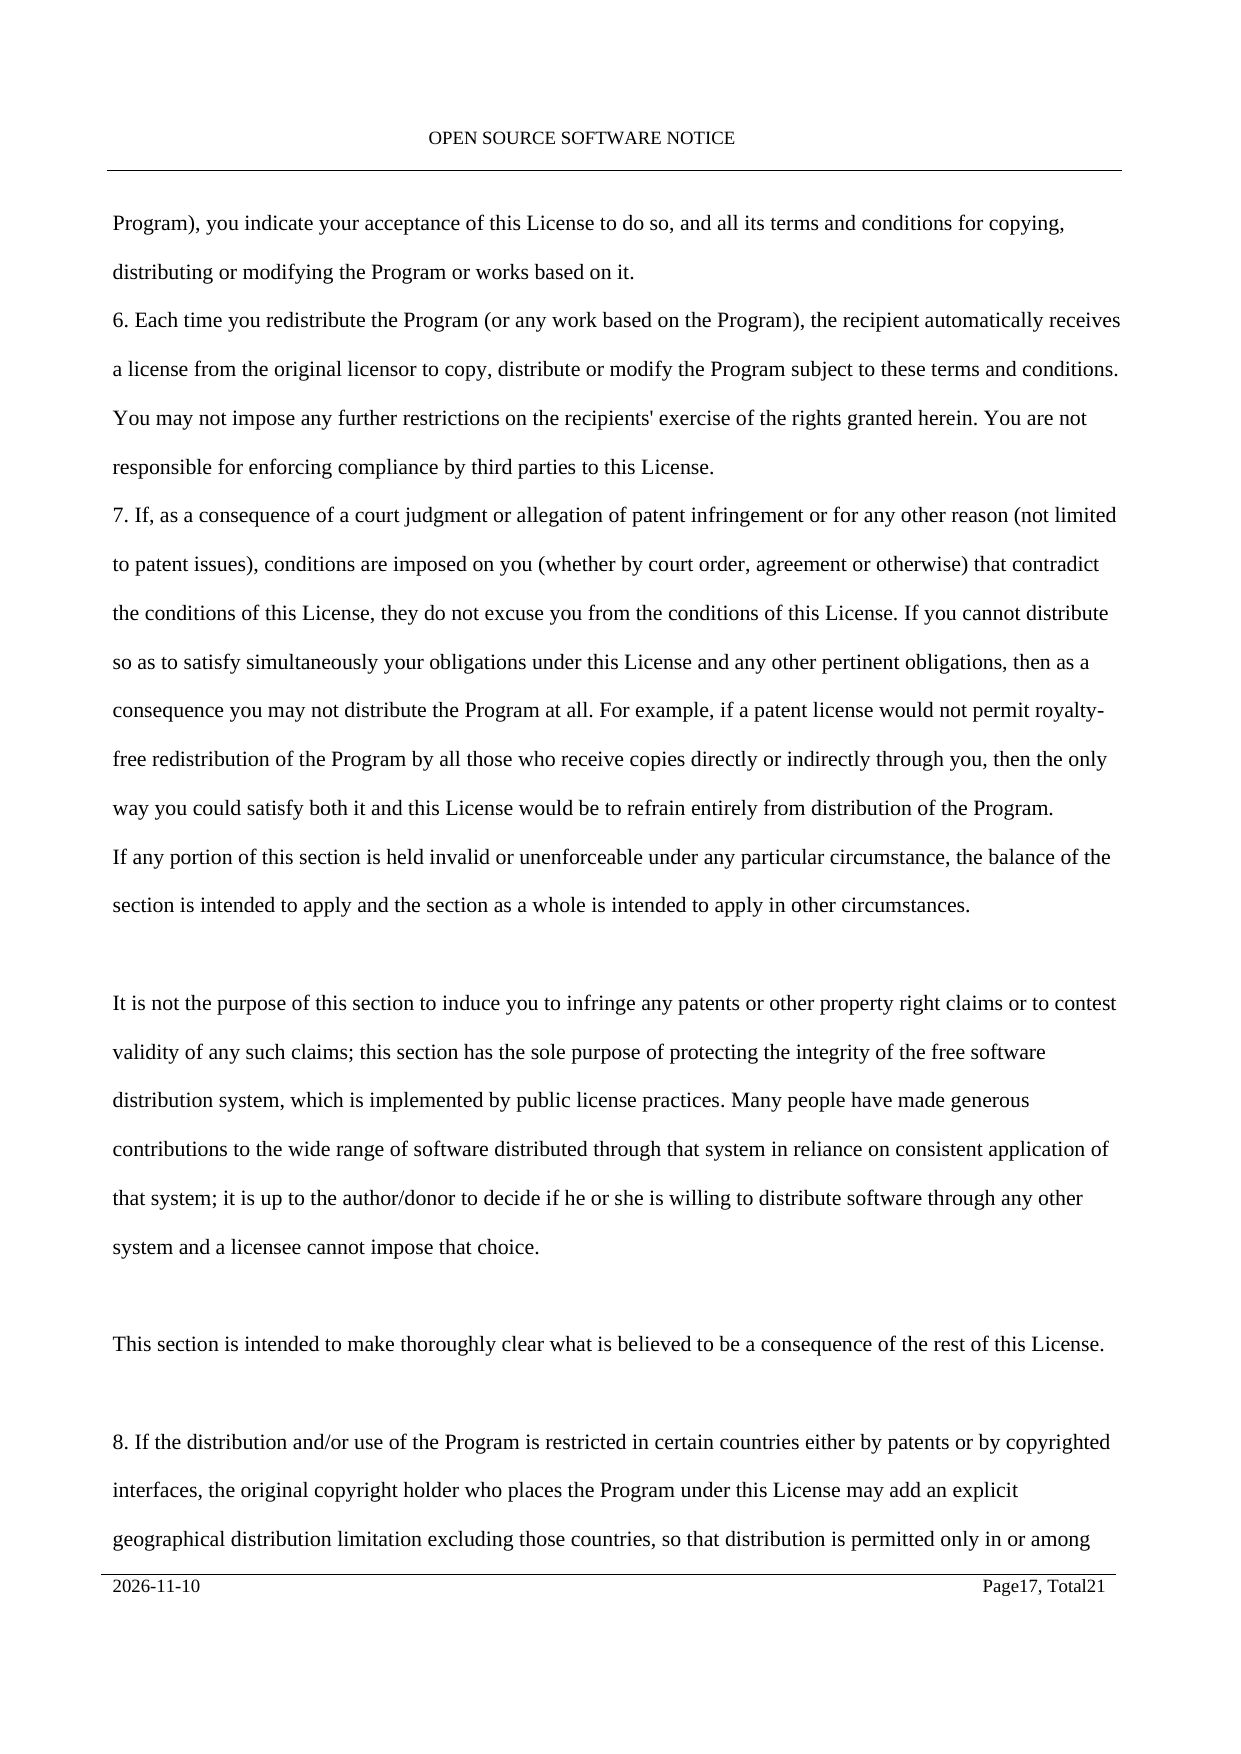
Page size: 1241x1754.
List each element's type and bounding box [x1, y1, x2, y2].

text [112, 206, 1128, 1555]
